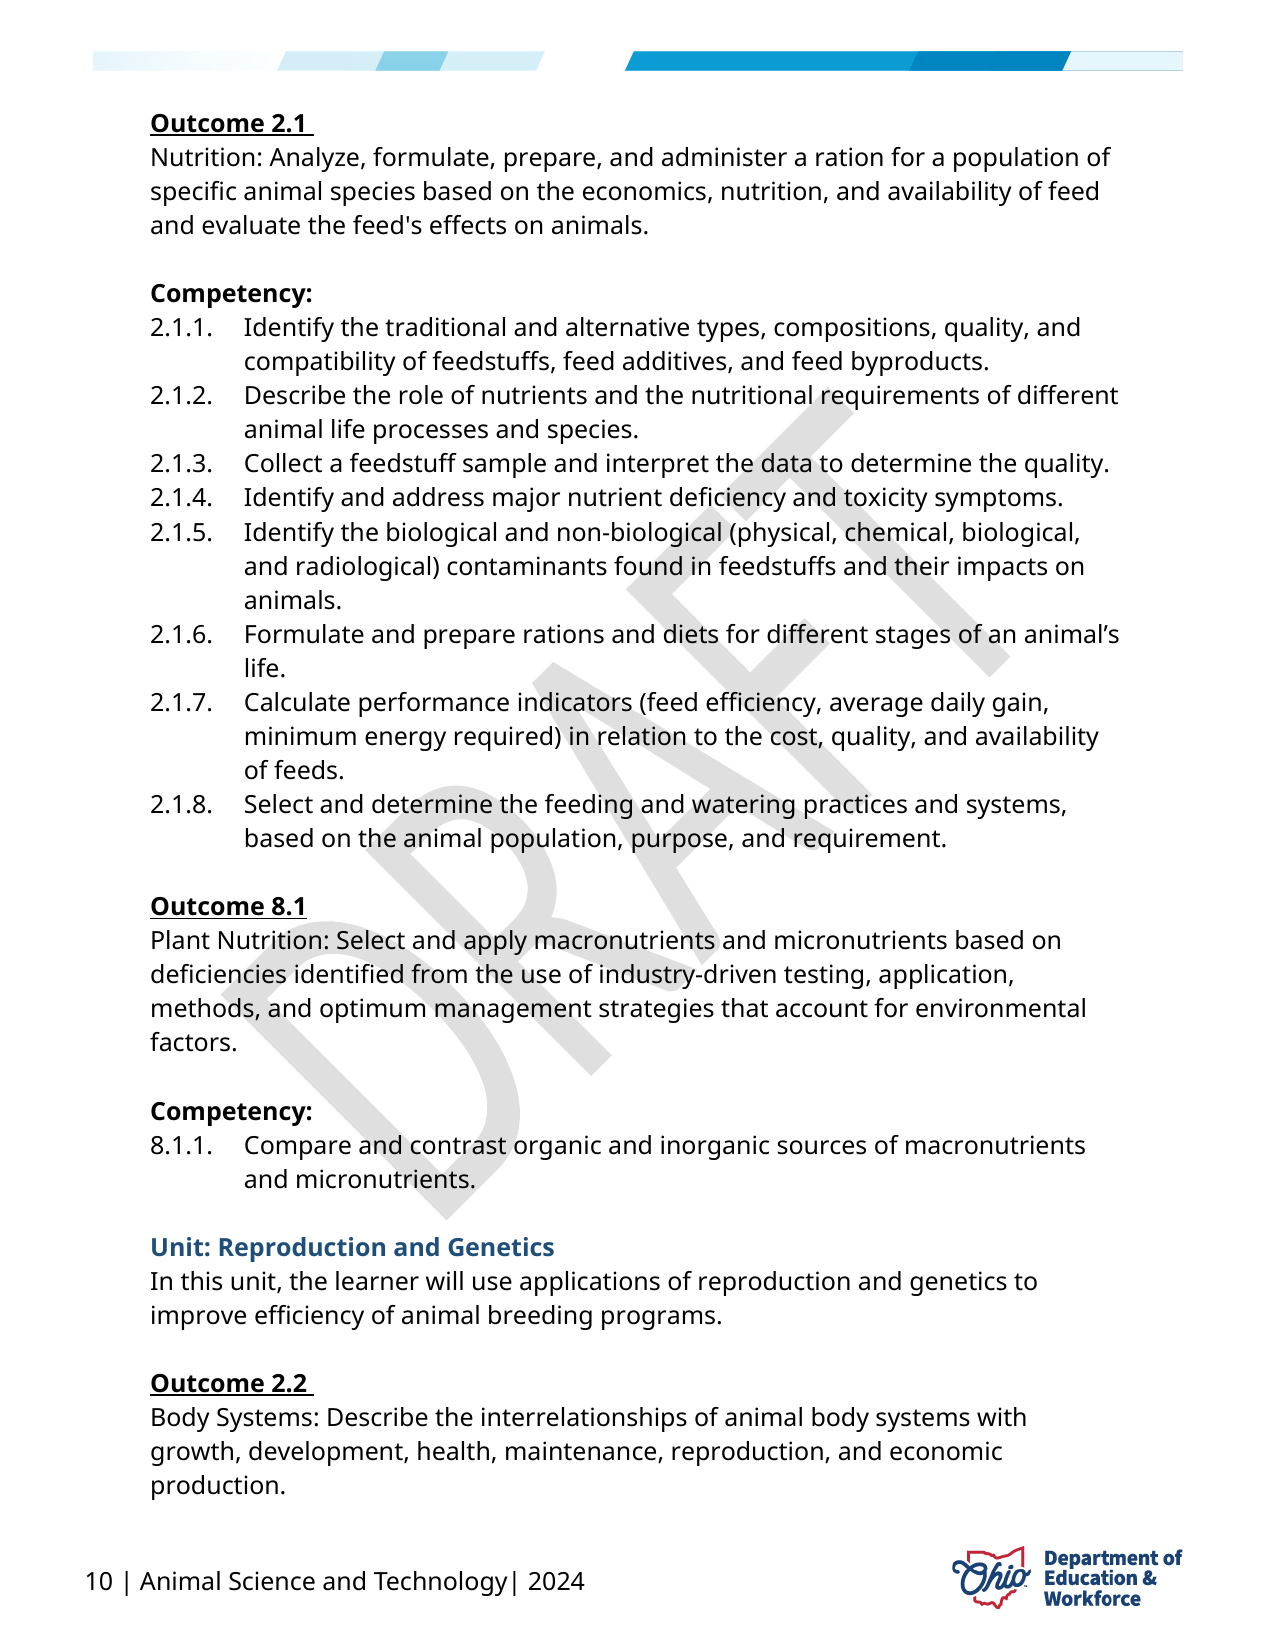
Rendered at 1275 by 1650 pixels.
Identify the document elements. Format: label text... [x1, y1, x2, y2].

text Nutrition: Analyze, formulate, prepare, and administer a ration for a population of specific animal species based on the economics, nutrition, and availability of feed and evaluate the feed's effects on animals. [150, 139, 1125, 242]
text Outcome 2.2 [150, 1366, 1125, 1400]
text 8.1.1. Compare and contrast organic and inorganic sources of macronutrients and micronutrients. [150, 1127, 1125, 1195]
text In this unit, the learner will use applications of reproduction and genetics to improve efficiency of animal breeding programs. [150, 1263, 1125, 1332]
text Unit: Reproduction and Genetics [150, 1229, 1125, 1263]
text 2.1.3. Collect a feedstuff sample and interpret the data to determine the quality. [150, 446, 1125, 480]
text 2.1.7. Calculate performance indicators (feed efficiency, average daily gain, minimum energy required) in relation to the cost, quality, and availability of feeds. [150, 684, 1125, 787]
text Outcome 8.1 [150, 889, 1125, 923]
text Competency: [150, 276, 1125, 310]
text Plant Nutrition: Select and apply macronutrients and micronutrients based on deficiencies identified from the use of industry-driven testing, application, methods, and optimum management strategies that account for environmental factors. [150, 923, 1125, 1059]
text 2.1.1. Identify the traditional and alternative types, compositions, quality, and compatibility of feedstuffs, feed additives, and feed byproducts. [150, 310, 1125, 378]
text Body Systems: Describe the interrelationships of animal body systems with growth, development, health, maintenance, reproduction, and economic production. [150, 1400, 1125, 1502]
text 2.1.6. Formulate and prepare rations and diets for different stages of an animal’s life. [150, 616, 1125, 684]
text 2.1.8. Select and determine the feeding and watering practices and systems, based on the animal population, purpose, and requirement. [150, 787, 1125, 855]
picture [8, 19, 1267, 1647]
text 2.1.5. Identify the biological and non-biological (physical, chemical, biological, and radiological) contaminants found in feedstuffs and their impacts on animals. [150, 514, 1125, 616]
text Outcome 2.1 [150, 105, 1125, 139]
text Competency: [150, 1093, 1125, 1127]
text 2.1.2. Describe the role of nutrients and the nutritional requirements of different animal life processes and species. [150, 378, 1125, 446]
text 2.1.4. Identify and address major nutrient deficiency and toxicity symptoms. [150, 480, 1125, 514]
